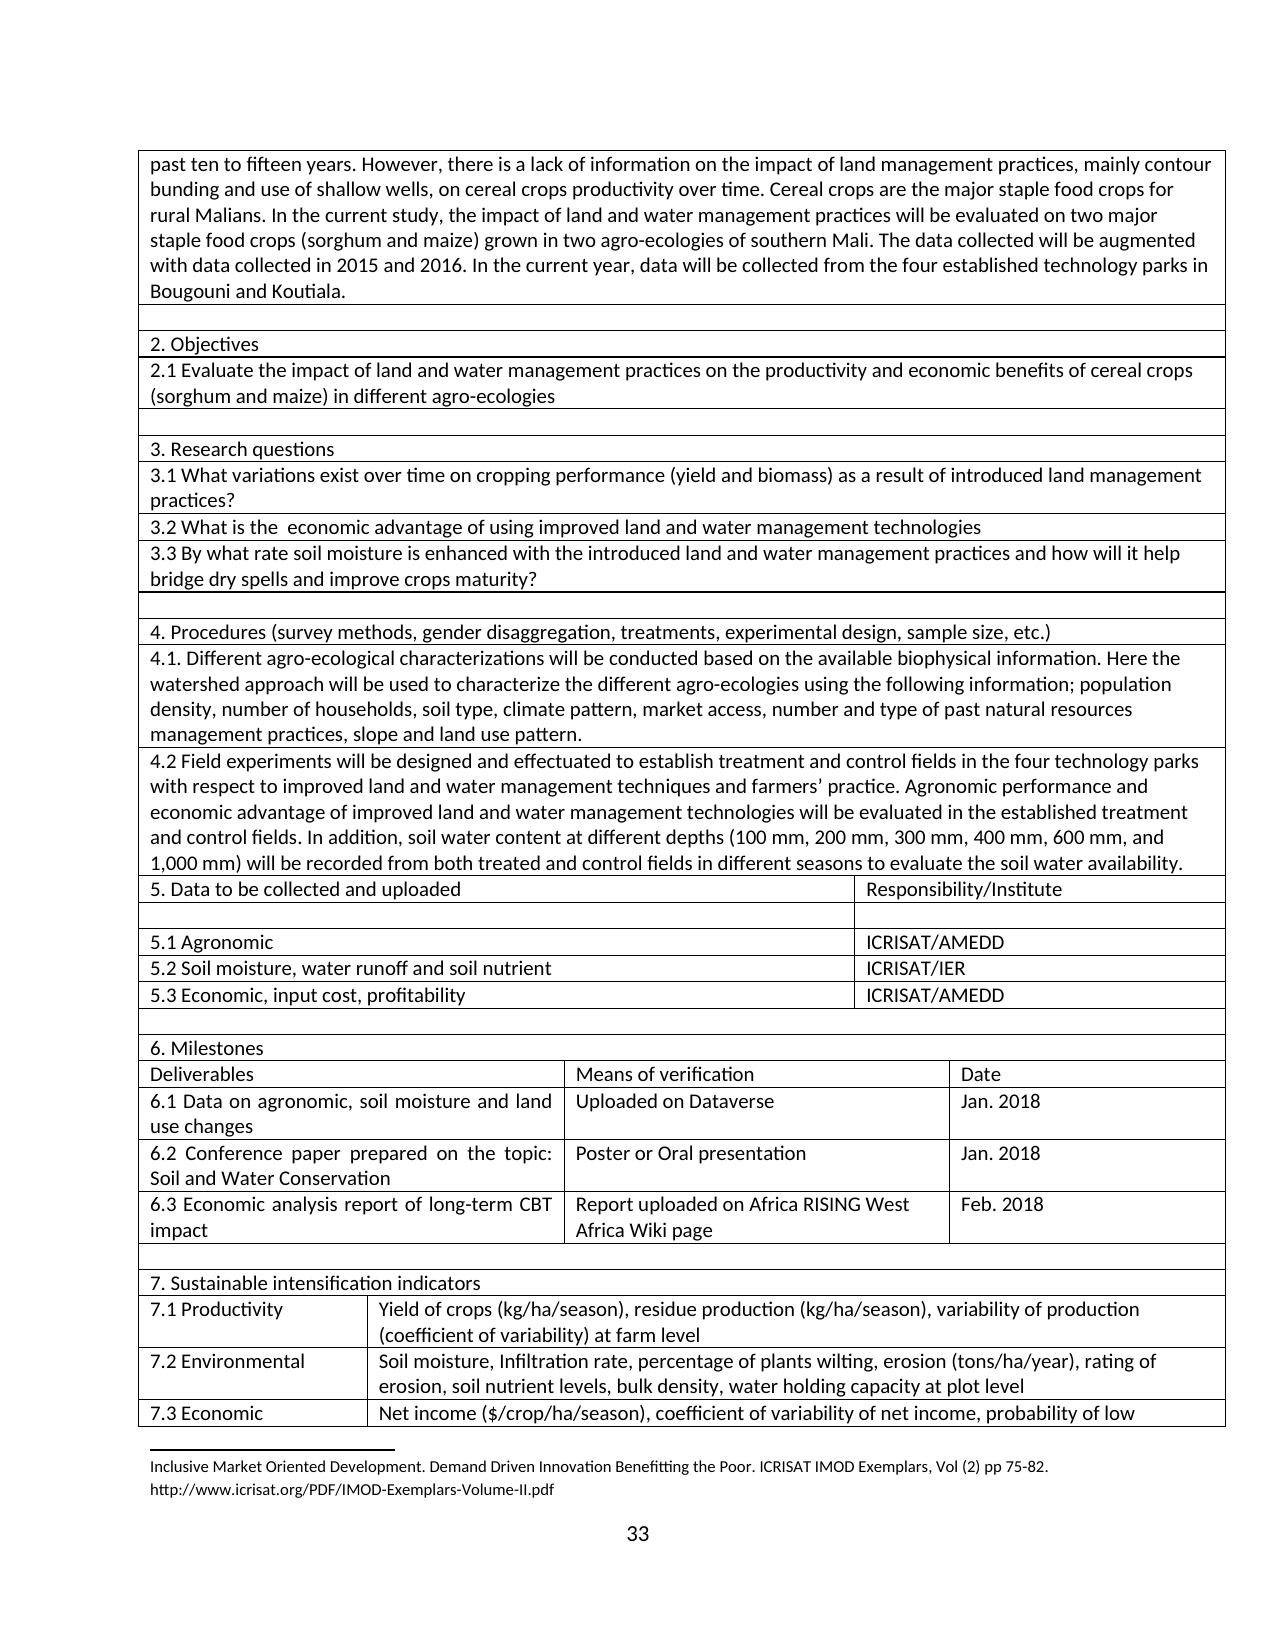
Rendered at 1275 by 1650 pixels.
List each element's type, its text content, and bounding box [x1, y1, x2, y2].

table_cell 5.3 Economic, input cost, profitability [139, 982, 854, 1007]
table_cell 7. Sustainable intensification indicators [139, 1270, 1225, 1295]
table_cell ICRISAT/AMEDD [855, 982, 1225, 1007]
table_cell 7.1 Productivity [139, 1296, 367, 1347]
table_cell 5.2 Soil moisture, water runoff and soil nutrient [139, 956, 854, 981]
table_cell 4.1. Different agro-ecological characterizations will be conducted based on the available biophysical information. Here the watershed approach will be used to characterize the different agro-ecologies using the following information; population density, number of households, soil type, climate pattern, market access, number and type of past natural resources management practices, slope and land use pattern. [139, 645, 1225, 747]
table_cell 7.3 Economic [139, 1400, 367, 1426]
table_cell Jan. 2018 [950, 1140, 1225, 1191]
table_cell 5. Data to be collected and uploaded [139, 876, 854, 902]
table_cell 6.2 Conference paper prepared on the topic: Soil and Water Conservation [139, 1140, 564, 1191]
table_cell Means of verification [565, 1061, 949, 1087]
table_cell 3.2 What is the economic advantage of using improved land and water management technologies [139, 514, 1225, 539]
table_cell [139, 593, 1225, 618]
table_cell 3.1 What variations exist over time on cropping performance (yield and biomass) as a result of introduced land management practices? [139, 462, 1225, 513]
table_cell 4.2 Field experiments will be designed and effectuated to establish treatment and control fields in the four technology parks with respect to improved land and water management techniques and farmers’ practice. Agronomic performance and economic advantage of improved land and water management technologies will be evaluated in the established treatment and control fields. In addition, soil water content at different depths (100 mm, 200 mm, 300 mm, 400 mm, 600 mm, and 1,000 mm) will be recorded from both treated and control fields in different seasons to evaluate the soil water availability. [139, 748, 1225, 875]
table_cell [139, 1009, 1225, 1034]
table_cell 2. Objectives [139, 331, 1225, 356]
table_cell 4. Procedures (survey methods, gender disaggregation, treatments, experimental design, sample size, etc.) [139, 619, 1225, 644]
table_cell Deliverables [139, 1061, 564, 1087]
table_cell 7.2 Environmental [139, 1348, 367, 1399]
table_cell 5.1 Agronomic [139, 929, 854, 954]
table_cell [139, 409, 1225, 435]
table_cell Feb. 2018 [950, 1192, 1225, 1242]
table_cell Responsibility/Institute [855, 876, 1225, 902]
table_cell 6.3 Economic analysis report of long-term CBT impact [139, 1192, 564, 1242]
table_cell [368, 1400, 1225, 1426]
table_cell Uploaded on Dataverse [565, 1088, 949, 1139]
table_cell Poster or Oral presentation [565, 1140, 949, 1191]
table_cell [855, 903, 1225, 928]
table_cell Soil moisture, Infiltration rate, percentage of plants wilting, erosion (tons/ha/year), rating of erosion, soil nutrient levels, bulk density, water holding capacity at plot level [368, 1348, 1225, 1399]
table_cell 6.1 Data on agronomic, soil moisture and land use changes [139, 1088, 564, 1139]
table_cell 3.3 By what rate soil moisture is enhanced with the introduced land and water management practices and how will it help bridge dry spells and improve crops maturity? [139, 541, 1225, 591]
table_cell Date [950, 1061, 1225, 1087]
table_cell 3. Research questions [139, 436, 1225, 461]
table_cell [139, 1244, 1225, 1269]
table_cell ICRISAT/AMEDD [855, 929, 1225, 954]
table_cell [139, 151, 1225, 303]
table_cell [139, 305, 1225, 330]
table_cell 2.1 Evaluate the impact of land and water management practices on the productivity and economic benefits of cereal crops (sorghum and maize) in different agro-ecologies [139, 358, 1225, 408]
table_cell Yield of crops (kg/ha/season), residue production (kg/ha/season), variability of production (coefficient of variability) at farm level [368, 1296, 1225, 1347]
table_cell ICRISAT/IER [855, 956, 1225, 981]
table_cell Jan. 2018 [950, 1088, 1225, 1139]
table_cell 6. Milestones [139, 1035, 1225, 1060]
table_cell Report uploaded on Africa RISING West Africa Wiki page [565, 1192, 949, 1242]
table_cell [139, 903, 854, 928]
